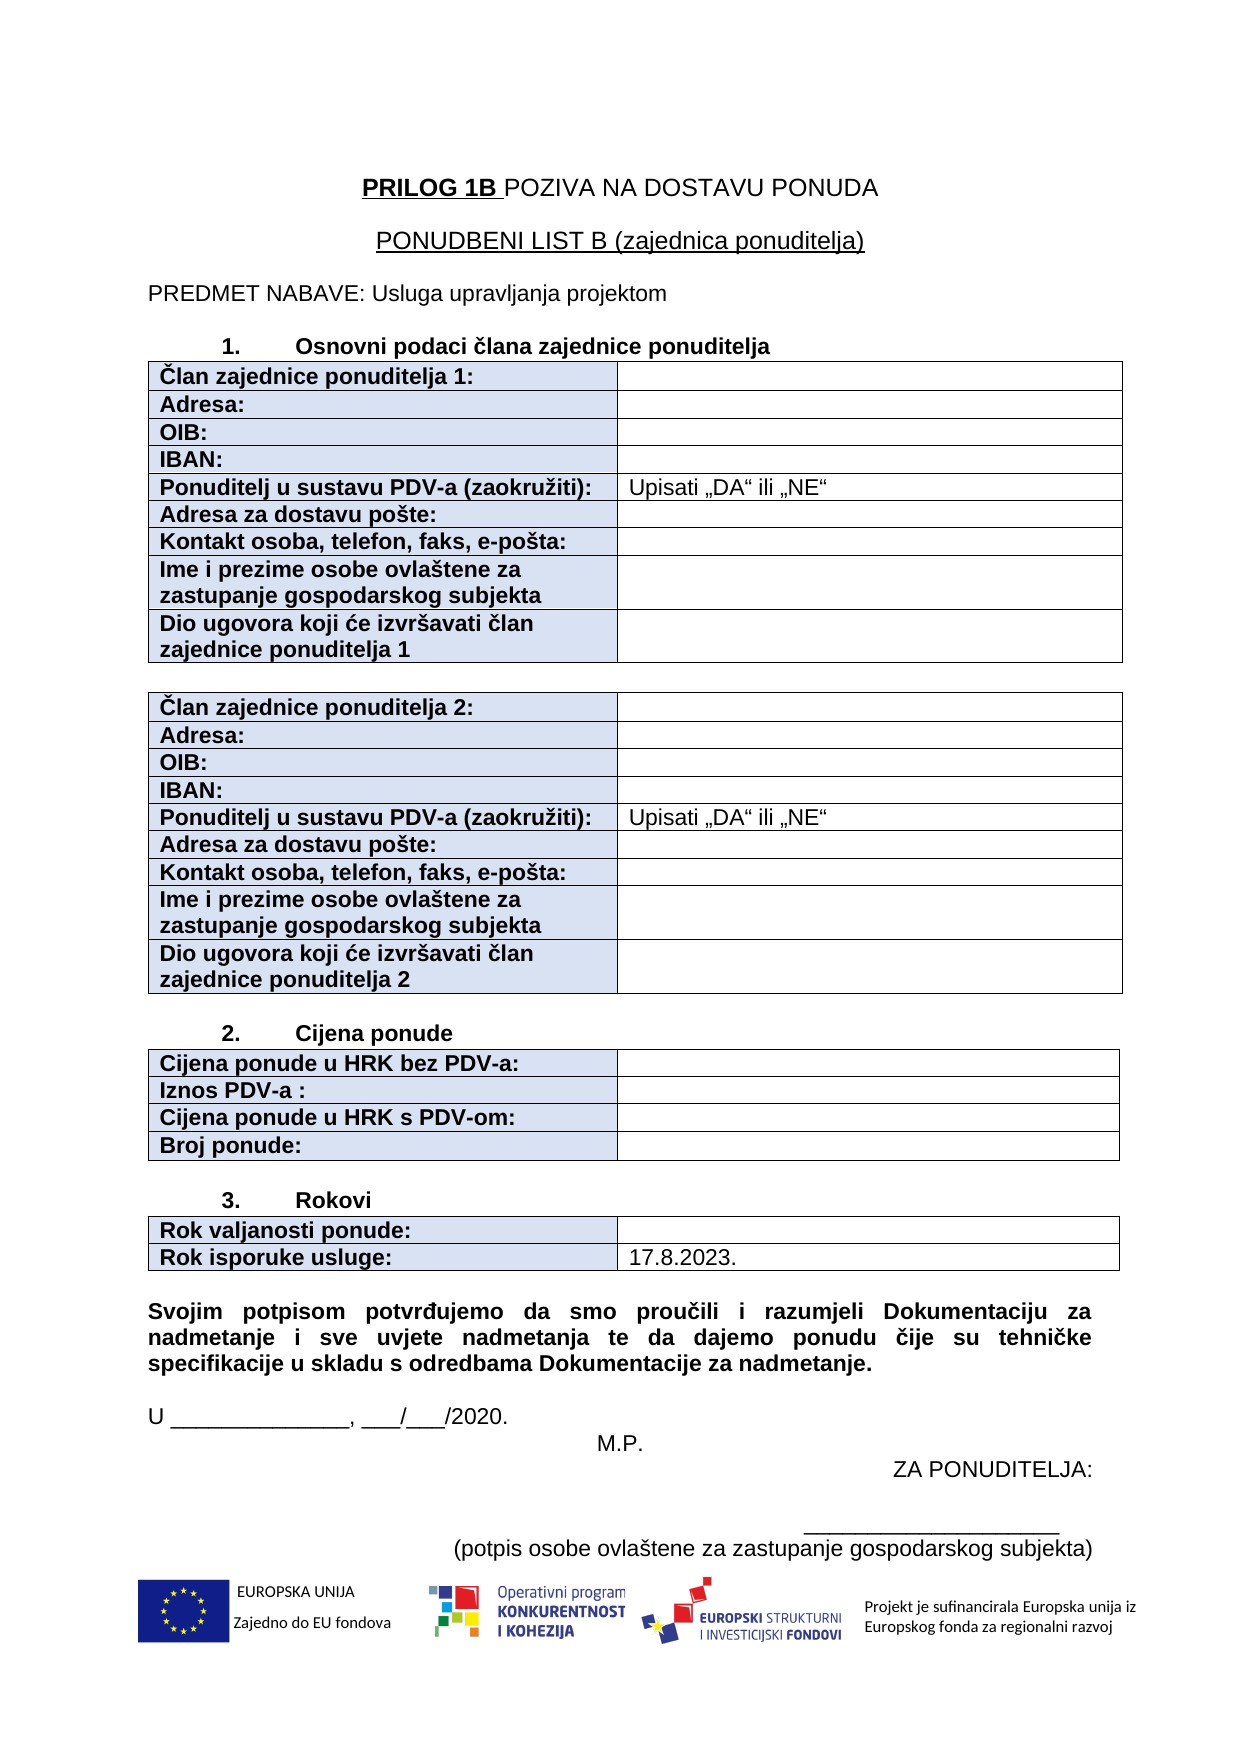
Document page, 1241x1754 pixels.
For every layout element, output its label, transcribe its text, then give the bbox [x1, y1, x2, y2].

list Osnovni podaci člana zajednice ponuditelja [221, 333, 1093, 359]
table_cell Kontakt osoba, telefon, faks, e-pošta: [149, 859, 617, 885]
table_cell [618, 1132, 1119, 1160]
table_cell [618, 831, 1122, 858]
table_cell Adresa: [149, 391, 617, 418]
table_header Član zajednice ponuditelja 1: [149, 362, 617, 390]
text PRILOG 1B POZIVA NA DOSTAVU PONUDA [148, 173, 1093, 201]
picture [641, 1577, 841, 1644]
table_cell Dio ugovora koji će izvršavati član zajednice ponuditelja 1 [149, 610, 617, 662]
table_cell [618, 886, 1122, 939]
table_header Član zajednice ponuditelja 2: [149, 693, 617, 721]
table_cell Upisati „DA“ ili „NE“ [618, 474, 1122, 500]
table_header [618, 362, 1122, 390]
table_header [618, 693, 1122, 721]
table_cell Cijena ponude u HRK s PDV-om: [149, 1104, 617, 1131]
list Rokovi [221, 1187, 1093, 1213]
text PONUDBENI LIST B (zajednica ponuditelja) [148, 226, 1093, 255]
table_cell Upisati „DA“ ili „NE“ [618, 804, 1122, 830]
table_cell Ime i prezime osobe ovlaštene za zastupanje gospodarskog subjekta [149, 556, 617, 608]
table_header [618, 1217, 1119, 1243]
table_cell IBAN: [149, 446, 617, 472]
table_cell Adresa za dostavu pošte: [149, 501, 617, 527]
table_cell Broj ponude: [149, 1132, 617, 1160]
table_cell Dio ugovora koji će izvršavati član zajednice ponuditelja 2 [149, 940, 617, 993]
table_cell [618, 1077, 1119, 1103]
table_cell Iznos PDV-a : [149, 1077, 617, 1103]
table_cell Ponuditelj u sustavu PDV-a (zaokružiti): [149, 804, 617, 830]
table_cell OIB: [149, 419, 617, 445]
text ZA PONUDITELJA: [148, 1456, 1093, 1482]
text Svojim potpisom potvrđujemo da smo proučili i razumjeli Dokumentaciju za nadmetanje i sve uvjete nadmetanja te da dajemo ponudu čije su tehničke specifikacije u skladu s odredbama Dokumentacije za nadmetanje. [148, 1298, 1093, 1377]
text PREDMET NABAVE: Usluga upravljanja projektom [148, 280, 1093, 306]
table_cell [618, 859, 1122, 885]
table_cell Adresa za dostavu pošte: [149, 831, 617, 858]
table_cell Ime i prezime osobe ovlaštene za zastupanje gospodarskog subjekta [149, 886, 617, 939]
list Cijena ponude [221, 1020, 1093, 1046]
table_cell Rok isporuke usluge: [149, 1244, 617, 1270]
table_cell Ponuditelj u sustavu PDV-a (zaokružiti): [149, 474, 617, 500]
table_cell 17.8.2023. [618, 1244, 1119, 1270]
table_cell [618, 940, 1122, 993]
table_cell [618, 610, 1122, 662]
table_cell Kontakt osoba, telefon, faks, e-pošta: [149, 528, 617, 555]
picture [428, 1586, 625, 1639]
table_cell IBAN: [149, 777, 617, 803]
table_cell [618, 556, 1122, 608]
table_cell OIB: [149, 749, 617, 776]
table_cell Adresa: [149, 722, 617, 748]
table_cell [618, 1104, 1119, 1131]
text M.P. [148, 1429, 1093, 1456]
text ____________________ (potpis osobe ovlaštene za zastupanje gospodarskog subjekta) [148, 1508, 1093, 1561]
picture [136, 1579, 231, 1644]
table_header Rok valjanosti ponude: [149, 1217, 617, 1243]
table_cell [618, 501, 1122, 527]
table_cell [618, 722, 1122, 748]
table_cell [618, 391, 1122, 418]
table_cell [618, 528, 1122, 555]
table_cell [618, 419, 1122, 445]
table_cell [618, 446, 1122, 472]
table_header [618, 1050, 1119, 1076]
table_cell [618, 749, 1122, 776]
table_cell [618, 777, 1122, 803]
table_header Cijena ponude u HRK bez PDV-a: [149, 1050, 617, 1076]
text U ______________, ___/___/2020. [148, 1403, 1093, 1429]
